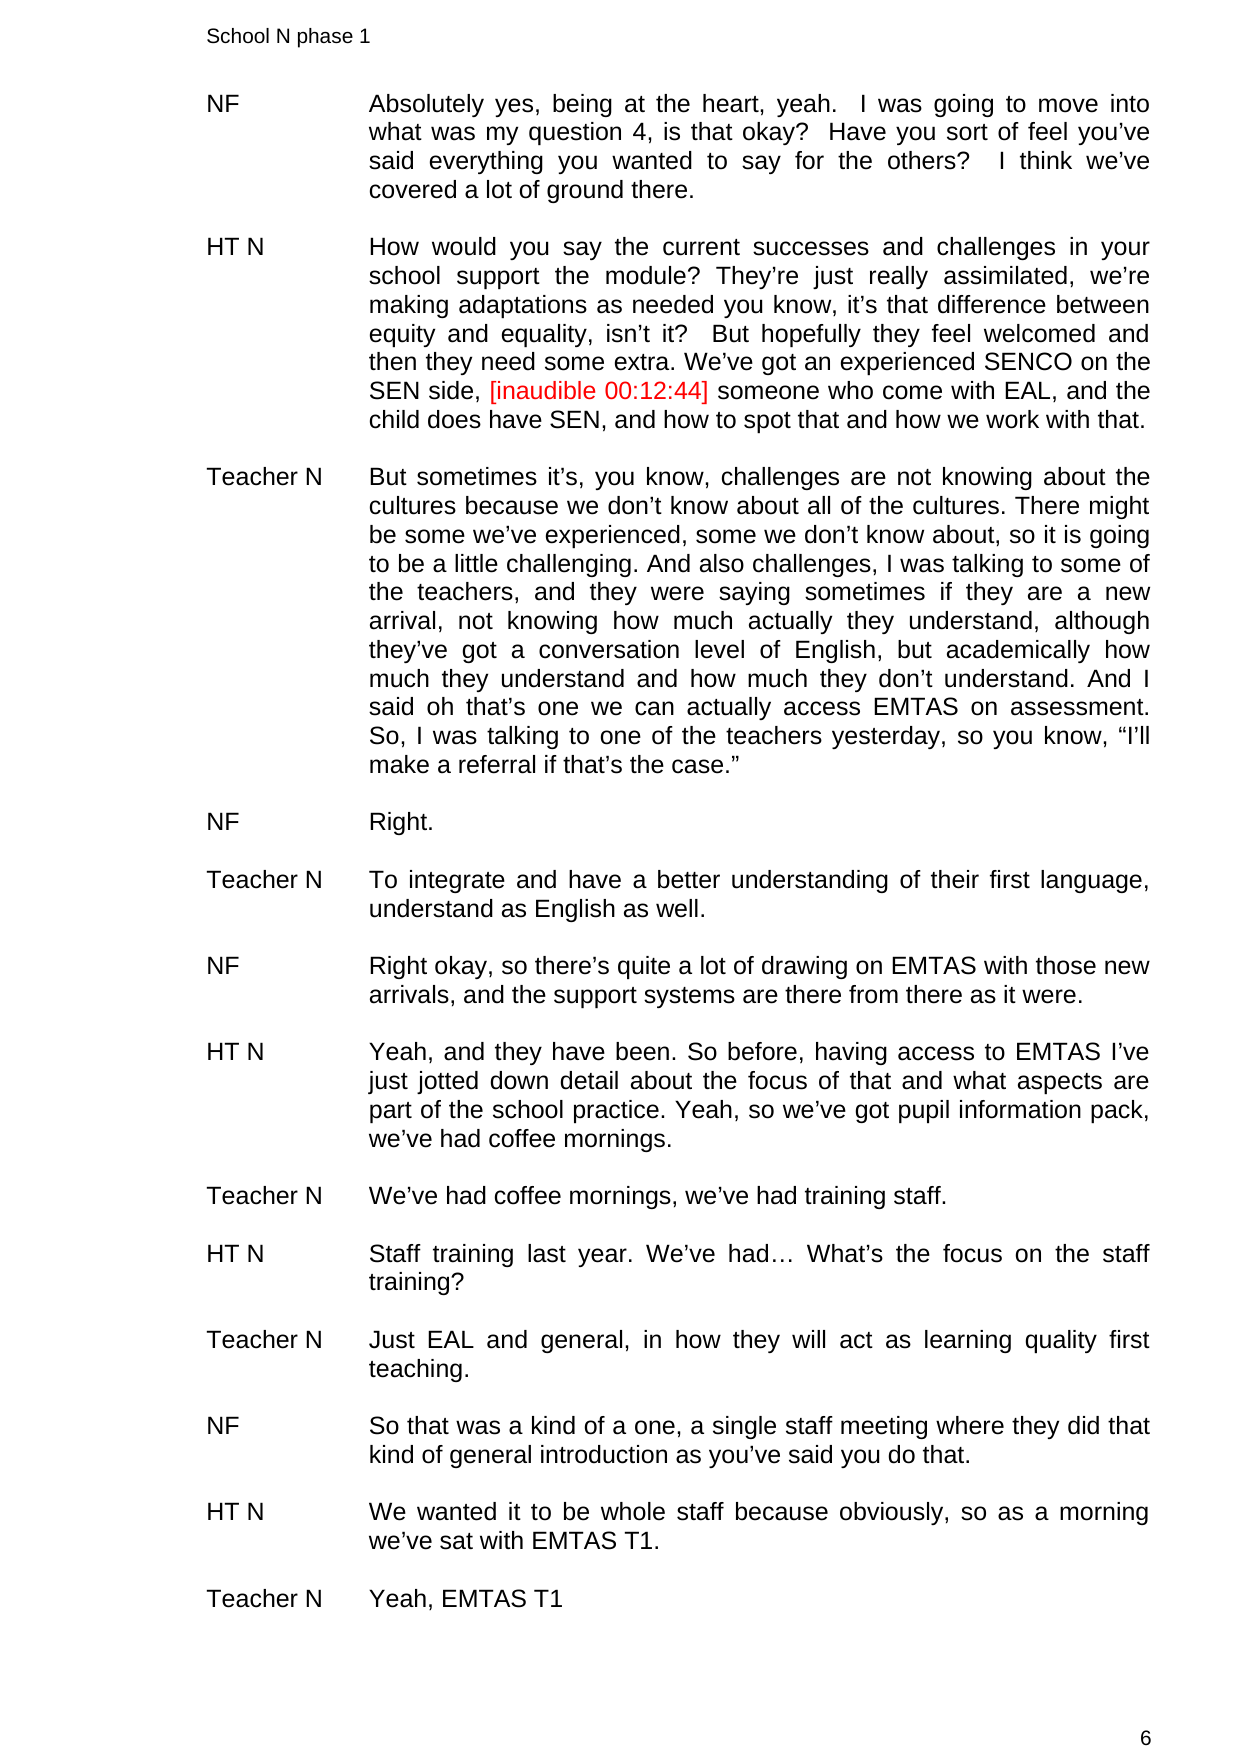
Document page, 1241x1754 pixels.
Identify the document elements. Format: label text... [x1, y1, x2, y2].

text Teacher N Just EAL and general, in how they will act as learning quality first teaching. [206, 1325, 1152, 1382]
text Teacher N We’ve had coffee mornings, we’ve had training staff. [206, 1181, 1152, 1210]
text HT N Staff training last year. We’ve had… What’s the focus on the staff training? [206, 1239, 1152, 1296]
text HT N Yeah, and they have been. So before, having access to EMTAS I’ve just jotted down detail about the focus of that and what aspects are part of the school practice. Yeah, so we’ve got pupil information pack, we’ve had coffee mornings. [206, 1037, 1152, 1152]
text NF Right. [206, 807, 1152, 836]
text Teacher N But sometimes it’s, you know, challenges are not knowing about the cultures because we don’t know about all of the cultures. There might be some we’ve experienced, some we don’t know about, so it is going to be a little challenging. And also challenges, I was talking to some of the teachers, and they were saying sometimes if they are a new arrival, not knowing how much actually they understand, although they’ve got a conversation level of English, but academically how much they understand and how much they don’t understand. And I said oh that’s one we can actually access EMTAS on assessment. So, I was talking to one of the teachers yesterday, so you know, “I’ll make a referral if that’s the case.” [206, 462, 1152, 779]
text NF So that was a kind of a one, a single staff meeting where they did that kind of general introduction as you’ve said you do that. [206, 1411, 1152, 1469]
text Teacher N Yeah, EMTAS T1 [206, 1584, 1152, 1612]
text NF Absolutely yes, being at the heart, yeah. I was going to move into what was my question 4, is that okay? Have you sort of feel you’ve said everything you wanted to say for the others? I think we’ve covered a lot of ground there. [206, 89, 1152, 204]
text Teacher N To integrate and have a better understanding of their first language, understand as English as well. [206, 865, 1152, 922]
text HT N How would you say the current successes and challenges in your school support the module? They’re just really assimilated, we’re making adaptations as needed you know, it’s that difference between equity and equality, isn’t it? But hopefully they feel welcomed and then they need some extra. We’ve got an experienced SENCO on the SEN side, [inaudible 00:12:44] someone who come with EAL, and the child does have SEN, and how to spot that and how we work with that. [206, 232, 1152, 434]
text NF Right okay, so there’s quite a lot of drawing on EMTAS with those new arrivals, and the support systems are there from there as it were. [206, 951, 1152, 1009]
text HT N We wanted it to be whole staff because obviously, so as a morning we’ve sat with EMTAS T1. [206, 1497, 1152, 1555]
